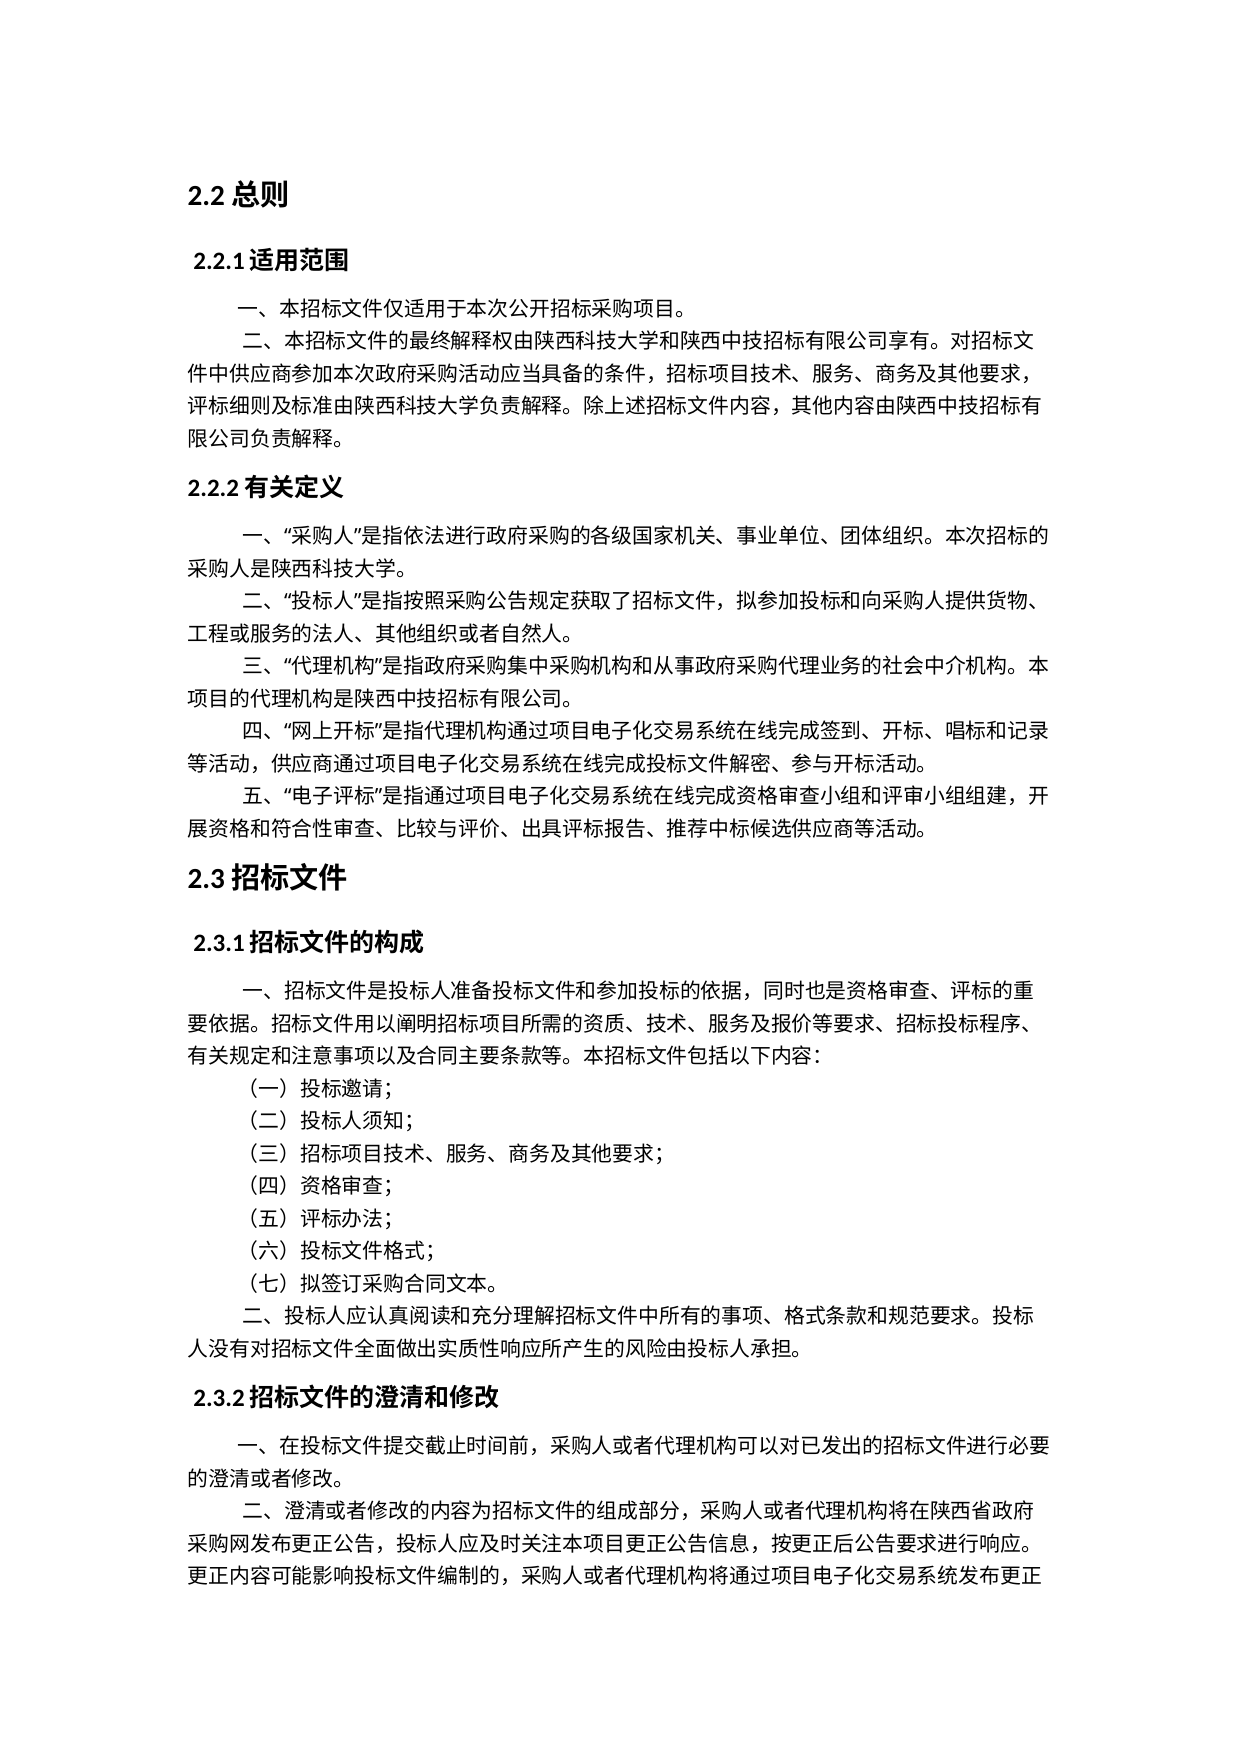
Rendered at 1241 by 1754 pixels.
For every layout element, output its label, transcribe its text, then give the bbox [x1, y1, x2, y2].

text 2.2.2有关定义 [187, 454, 1053, 519]
text （七）拟签订采购合同文本。 [187, 1267, 1053, 1299]
text （三）招标项目技术、服务、商务及其他要求； [187, 1137, 1053, 1169]
text （二）投标人须知； [187, 1104, 1053, 1137]
text 一、“采购人”是指依法进行政府采购的各级国家机关、事业单位、团体组织。本次招标的采购人是陕西科技大学。 [187, 519, 1053, 584]
text 2.3招标文件 [187, 844, 1053, 909]
text 一、在投标文件提交截止时间前，采购人或者代理机构可以对已发出的招标文件进行必要的澄清或者修改。 [187, 1429, 1053, 1494]
text 二、“投标人”是指按照采购公告规定获取了招标文件，拟参加投标和向采购人提供货物、工程或服务的法人、其他组织或者自然人。 [187, 584, 1053, 649]
text 2.2总则 [187, 162, 1053, 227]
text 一、招标文件是投标人准备投标文件和参加投标的依据，同时也是资格审查、评标的重要依据。招标文件用以阐明招标项目所需的资质、技术、服务及报价等要求、招标投标程序、有关规定和注意事项以及合同主要条款等。本招标文件包括以下内容： [187, 974, 1053, 1072]
text 一、本招标文件仅适用于本次公开招标采购项目。 [187, 292, 1053, 324]
text 三、“代理机构”是指政府采购集中采购机构和从事政府采购代理业务的社会中介机构。本项目的代理机构是陕西中技招标有限公司。 [187, 649, 1053, 714]
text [187, 1494, 1053, 1592]
text （一）投标邀请； [187, 1072, 1053, 1104]
text 2.2.1适用范围 [187, 227, 1053, 292]
text 2.3.1招标文件的构成 [187, 909, 1053, 974]
text 二、投标人应认真阅读和充分理解招标文件中所有的事项、格式条款和规范要求。投标人没有对招标文件全面做出实质性响应所产生的风险由投标人承担。 [187, 1299, 1053, 1364]
text （五）评标办法； [187, 1202, 1053, 1234]
text 四、“网上开标”是指代理机构通过项目电子化交易系统在线完成签到、开标、唱标和记录等活动，供应商通过项目电子化交易系统在线完成投标文件解密、参与开标活动。 [187, 714, 1053, 779]
text 二、本招标文件的最终解释权由陕西科技大学和陕西中技招标有限公司享有。对招标文件中供应商参加本次政府采购活动应当具备的条件，招标项目技术、服务、商务及其他要求，评标细则及标准由陕西科技大学负责解释。除上述招标文件内容，其他内容由陕西中技招标有限公司负责解释。 [187, 324, 1053, 454]
text （四）资格审查； [187, 1169, 1053, 1202]
text （六）投标文件格式； [187, 1234, 1053, 1267]
text 2.3.2招标文件的澄清和修改 [187, 1364, 1053, 1429]
text 五、“电子评标”是指通过项目电子化交易系统在线完成资格审查小组和评审小组组建，开展资格和符合性审查、比较与评价、出具评标报告、推荐中标候选供应商等活动。 [187, 779, 1053, 844]
